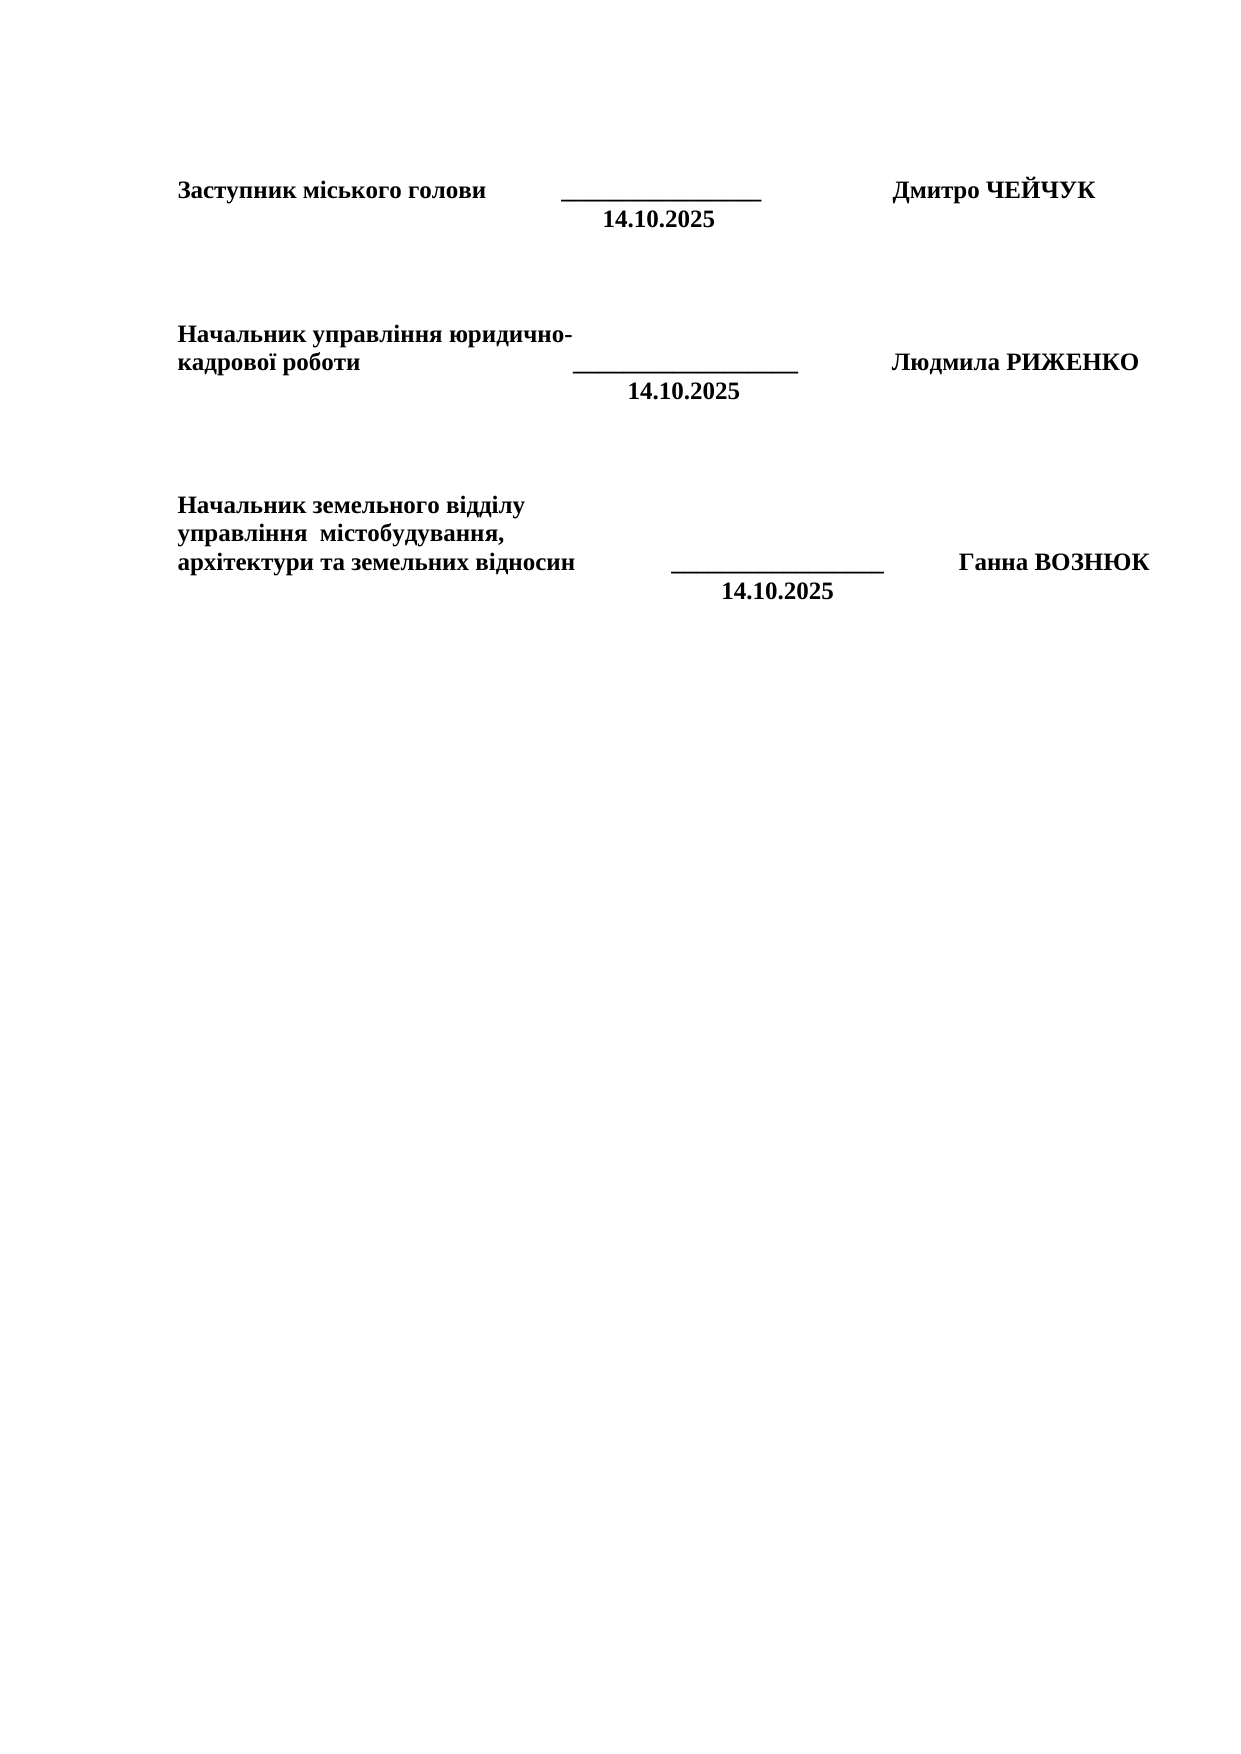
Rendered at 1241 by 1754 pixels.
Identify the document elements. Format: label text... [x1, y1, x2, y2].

text управління містобудування, [177, 518, 1181, 547]
text Начальник земельного відділу [177, 490, 1181, 518]
text Начальник управління юридично- [177, 290, 1181, 347]
text 14.10.2025 [177, 576, 1181, 605]
text Заступник міського голови ________________ Дмитро ЧЕЙЧУК [177, 176, 1181, 204]
text кадрової роботи __________________ Людмила РИЖЕНКО [177, 347, 1181, 376]
text 14.10.2025 [177, 376, 1181, 490]
text 14.10.2025 [177, 204, 1181, 261]
text архітектури та земельних відносин _________________ Ганна ВОЗНЮК [177, 547, 1181, 576]
